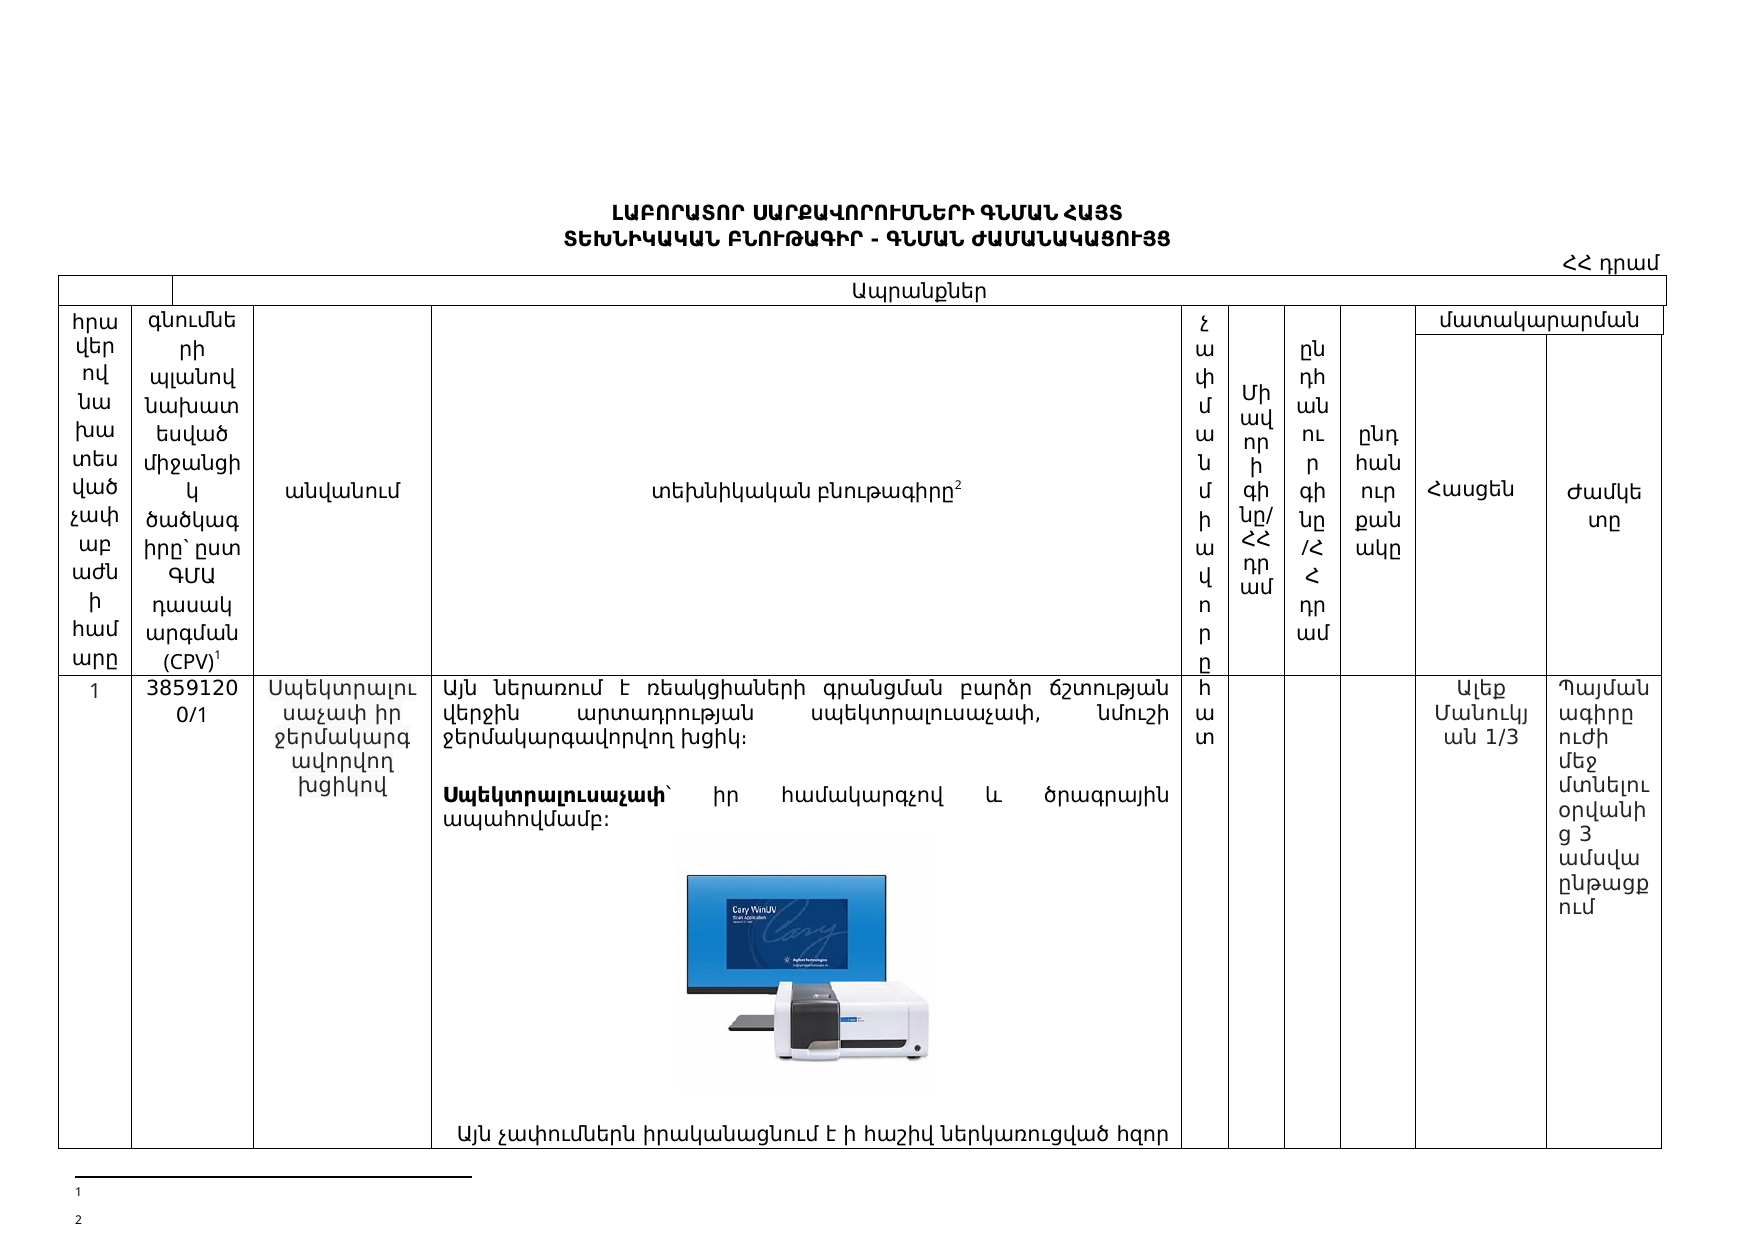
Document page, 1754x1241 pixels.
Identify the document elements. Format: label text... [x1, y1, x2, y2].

table_cell ընդհանուր գինը/ՀՀ դրամ [1285, 306, 1340, 675]
table_cell ընդհանուր քանակը [1341, 306, 1415, 675]
table_cell չափման միավորը [1182, 306, 1228, 675]
picture [676, 831, 936, 1092]
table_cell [1547, 676, 1661, 1148]
table_cell հրավերով նախատեսված չափաբաժնի համարը [59, 306, 131, 675]
table_header [59, 276, 172, 304]
table_cell Ալեք Մանուկյան 1/3 [1416, 676, 1546, 1148]
table_cell [1285, 676, 1340, 1148]
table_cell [254, 676, 431, 1148]
table_cell [1229, 676, 1284, 1148]
table_header Ապրանքներ [173, 276, 1666, 304]
table_cell Միավորի գինը/ՀՀ դրամ [1229, 306, 1284, 675]
text ԼԱԲՈՐԱՏՈՐ ՍԱՐՔԱՎՈՐՈՒՄՆԵՐԻ ԳՆՄԱՆ ՀԱՅՏ [75, 198, 1659, 227]
table_cell 38591200/1 [132, 676, 253, 1148]
table_cell հատ [1182, 676, 1228, 1148]
table_cell 1 [59, 676, 131, 1148]
table_cell անվանում [254, 306, 431, 675]
text ՏԵԽՆԻԿԱԿԱՆ ԲՆՈՒԹԱԳԻՐ - ԳՆՄԱՆ ԺԱՄԱՆԱԿԱՑՈՒՅՑ [75, 227, 1659, 251]
table_cell գնումների պլանով նախատեսված միջանցիկ ծածկագիրը` ըստ ԳՄԱ դասակարգման (CPV) [132, 306, 253, 675]
table_cell տեխնիկական բնութագիրը [432, 306, 1181, 675]
table_cell Ժամկետը [1547, 335, 1661, 675]
table_cell մատակարարման [1416, 306, 1663, 334]
table_cell Հասցեն [1416, 335, 1546, 675]
table_cell [1341, 676, 1415, 1148]
text ՀՀ դրամ [75, 251, 1659, 275]
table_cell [432, 676, 1181, 1148]
